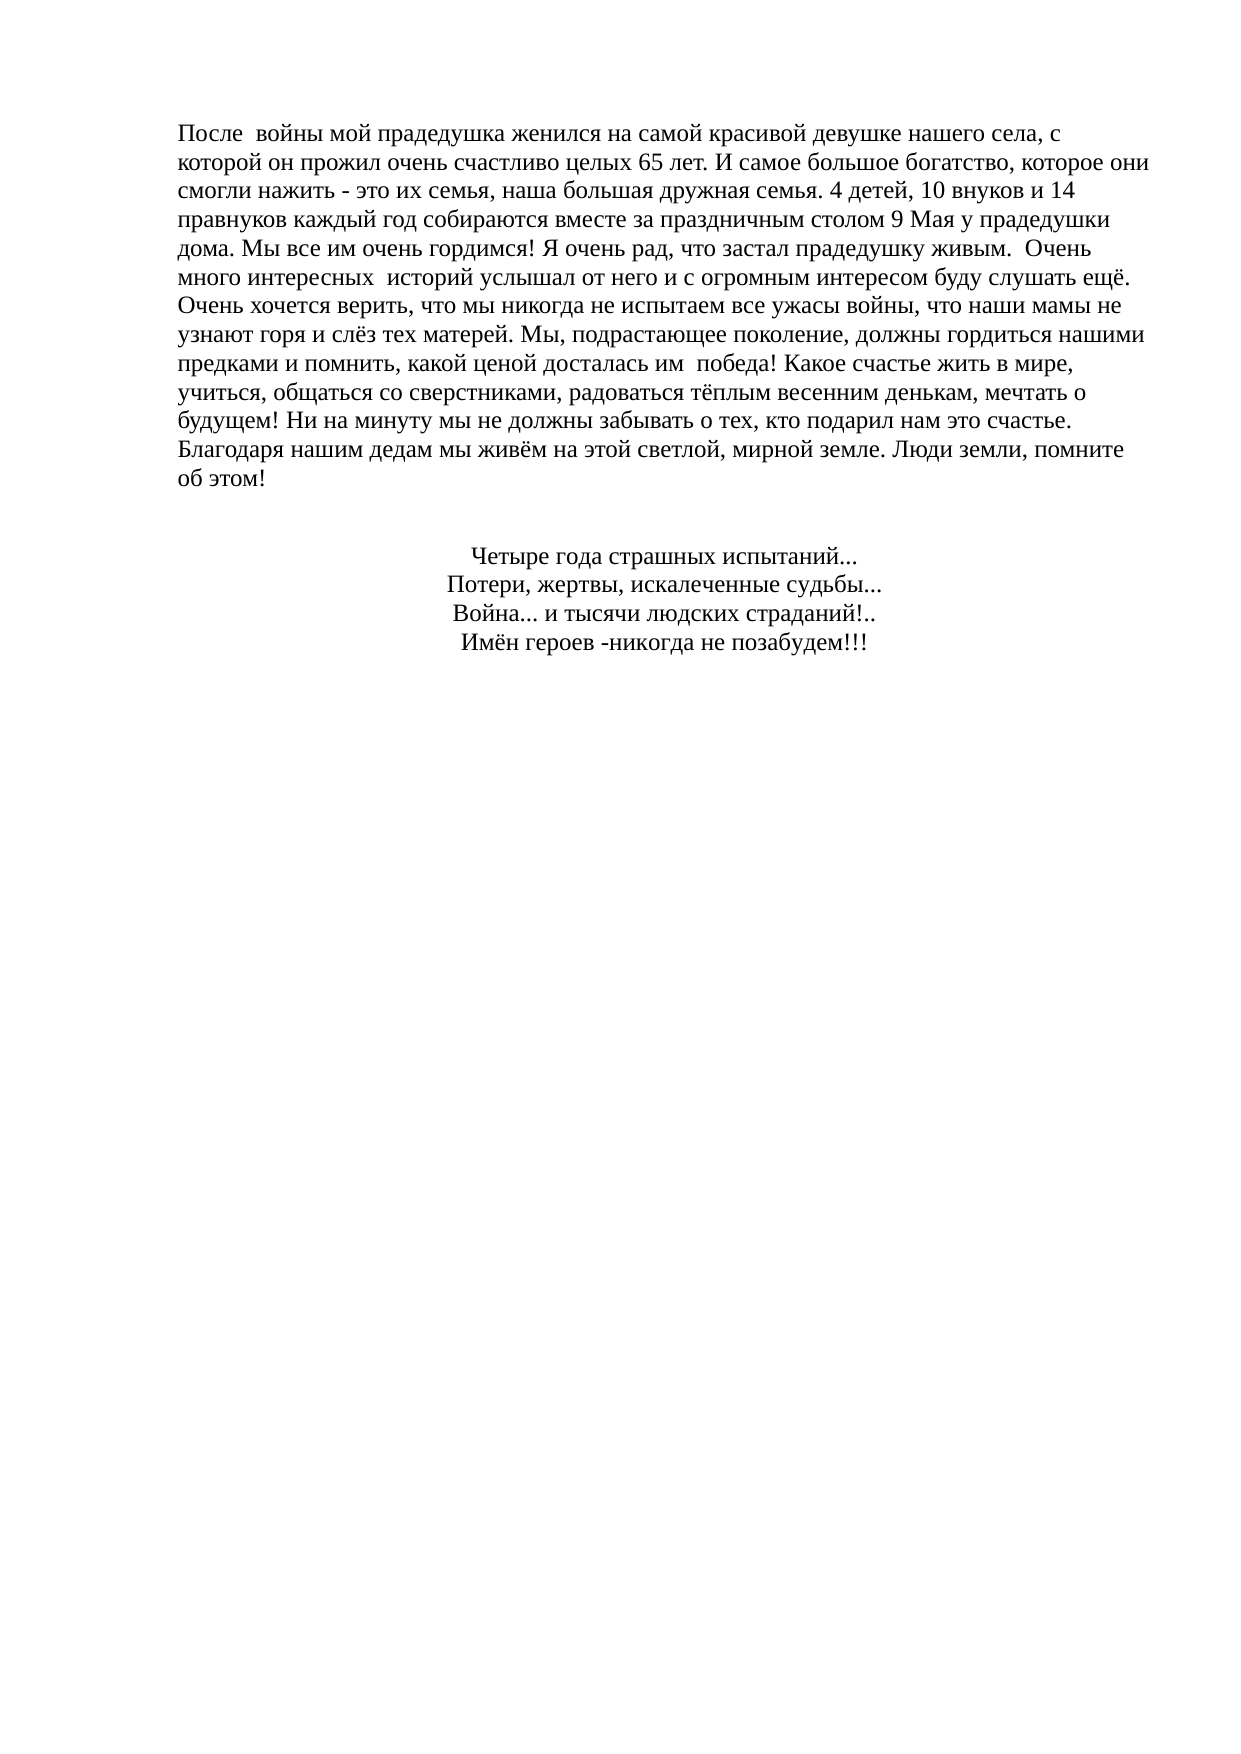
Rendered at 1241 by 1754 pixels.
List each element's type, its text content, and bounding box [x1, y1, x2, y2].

text Очень хочется верить, что мы никогда не испытаем все ужасы войны, что наши мамы не узнают горя и слёз тех матерей. Мы, подрастающее поколение, должны гордиться нашими предками и помнить, какой ценой досталась им победа! Какое счастье жить в мире, учиться, общаться со сверстниками, радоваться тёплым весенним денькам, мечтать о будущем! Ни на минуту мы не должны забывать о тех, кто подарил нам это счастье. Благодаря нашим дедам мы живём на этой светлой, мирной земле. Люди земли, помните об этом! [177, 291, 1152, 492]
text Четыре года страшных испытаний... Потери, жертвы, искалеченные судьбы... Война... и тысячи людских страданий!.. Имён героев -никогда не позабудем!!! [177, 541, 1152, 656]
text После войны мой прадедушка женился на самой красивой девушке нашего села, с которой он прожил очень счастливо целых 65 лет. И самое большое богатство, которое они смогли нажить - это их семья, наша большая дружная семья. 4 детей, 10 внуков и 14 правнуков каждый год собираются вместе за праздничным столом 9 Мая у прадедушки дома. Мы все им очень гордимся! Я очень рад, что застал прадедушку живым. Очень много интересных историй услышал от него и с огромным интересом буду слушать ещё. [177, 118, 1152, 291]
